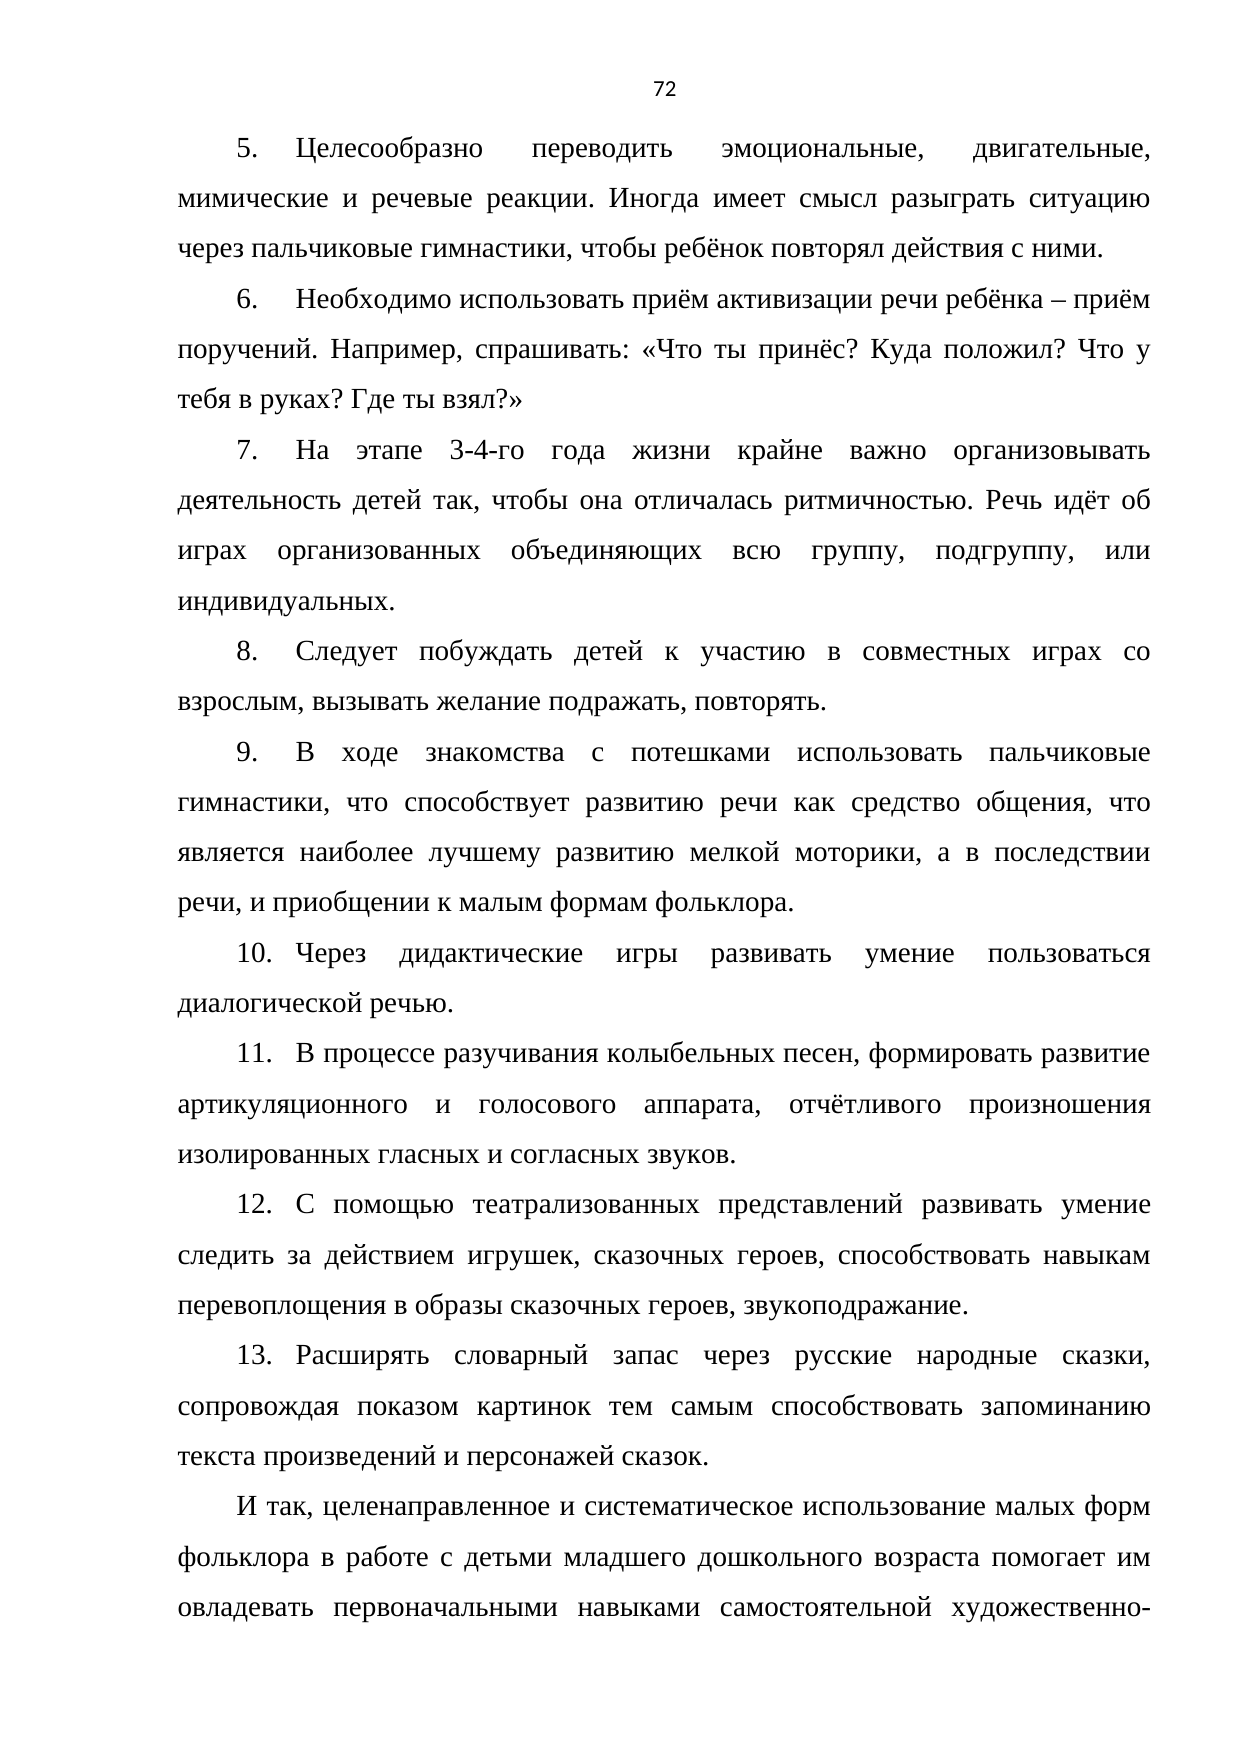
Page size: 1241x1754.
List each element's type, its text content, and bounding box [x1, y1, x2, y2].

list На этапе 3-4-го года жизни крайне важно организовывать деятельность детей так, чтобы она отличалась ритмичностью. Речь идёт об играх организованных объединяющих всю группу, подгруппу, или индивидуальных. [177, 432, 1152, 616]
list Следует побуждать детей к участию в совместных играх со взрослым, вызывать желание подражать, повторять. [177, 633, 1152, 717]
list Необходимо использовать приём активизации речи ребёнка – приём поручений. Например, спрашивать: «Что ты принёс? Куда положил? Что у тебя в руках? Где ты взял?» [177, 281, 1152, 415]
list В ходе знакомства с потешками использовать пальчиковые гимнастики, что способствует развитию речи как средство общения, что является наиболее лучшему развитию мелкой моторики, а в последствии речи, и приобщении к малым формам фольклора. [177, 734, 1152, 918]
list Через дидактические игры развивать умение пользоваться диалогической речью. [177, 935, 1152, 1019]
list Целесообразно переводить эмоциональные, двигательные, мимические и речевые реакции. Иногда имеет смысл разыграть ситуацию через пальчиковые гимнастики, чтобы ребёнок повторял действия с ними. [177, 130, 1152, 264]
list Расширять словарный запас через русские народные сказки, сопровождая показом картинок тем самым способствовать запоминанию текста произведений и персонажей сказок. [177, 1337, 1152, 1472]
list В процессе разучивания колыбельных песен, формировать развитие артикуляционного и голосового аппарата, отчётливого произношения изолированных гласных и согласных звуков. [177, 1036, 1152, 1170]
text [177, 1488, 1152, 1622]
list С помощью театрализованных представлений развивать умение следить за действием игрушек, сказочных героев, способствовать навыкам перевоплощения в образы сказочных героев, звукоподражание. [177, 1186, 1152, 1321]
